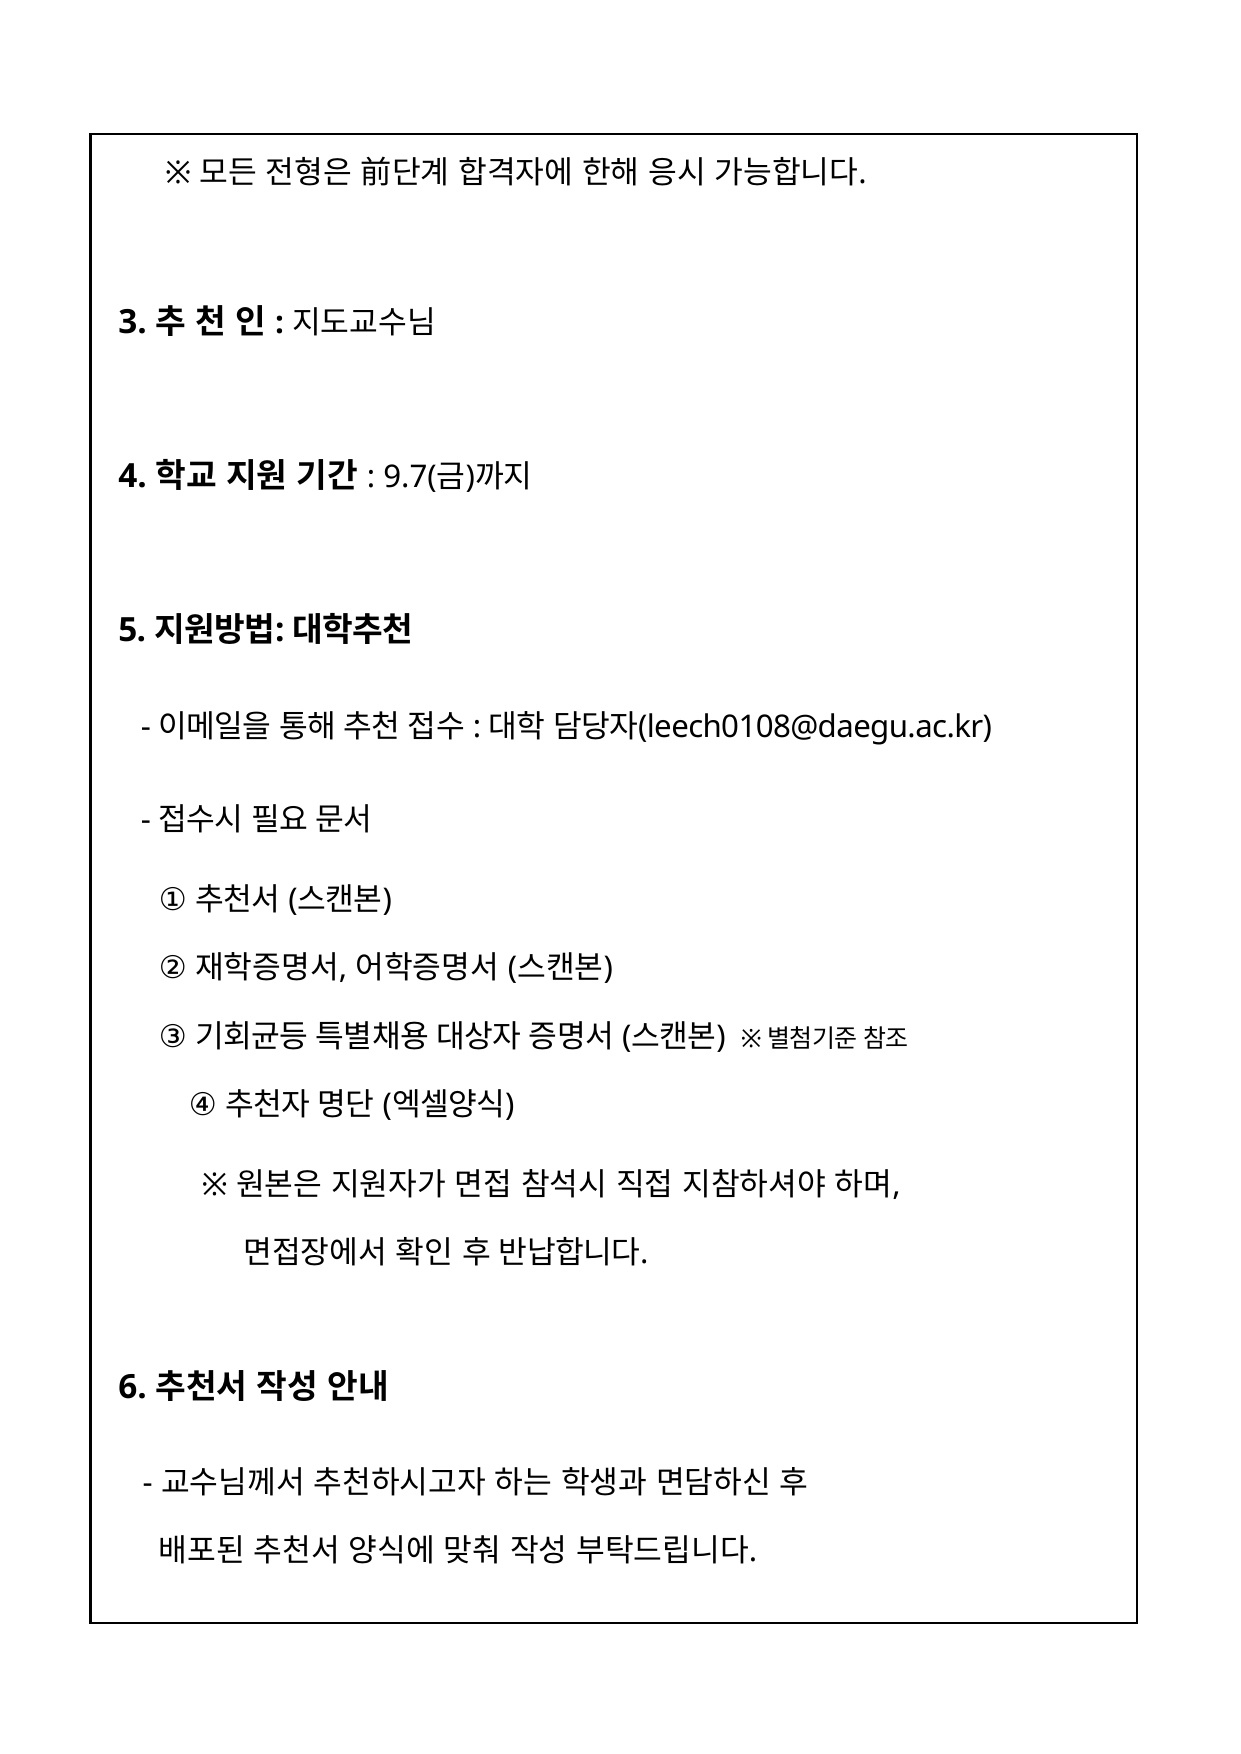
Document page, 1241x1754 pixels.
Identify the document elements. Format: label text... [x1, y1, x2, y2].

text 4. 학교 지원 기간 : 9.7(금)까지 [118, 449, 1122, 497]
text ③ 기회균등 특별채용 대상자 증명서 (스캔본) ※ 별첨기준 참조 [118, 1011, 1122, 1056]
text ④ 추천자 명단 (엑셀양식) [118, 1079, 1122, 1124]
text 5. 지원방법: 대학추천 [118, 603, 1122, 652]
text ※ 모든 전형은 前단계 합격자에 한해 응시 가능합니다. [118, 148, 1122, 193]
text 배포된 추천서 양식에 맞춰 작성 부탁드립니다. [118, 1525, 1122, 1571]
text ① 추천서 (스캔본) [118, 874, 1122, 920]
text - 접수시 필요 문서 [118, 794, 1122, 839]
text - 이메일을 통해 추천 접수 : 대학 담당자(leech0108@daegu.ac.kr) [118, 701, 1122, 746]
text ※ 원본은 지원자가 면접 참석시 직접 지참하셔야 하며, [201, 1159, 1122, 1205]
text - 교수님께서 추천하시고자 하는 학생과 면담하신 후 [118, 1457, 1122, 1503]
text ② 재학증명서, 어학증명서 (스캔본) [118, 943, 1122, 988]
text 6. 추천서 작성 안내 [118, 1360, 1122, 1408]
text 면접장에서 확인 후 반납합니다. [243, 1228, 1122, 1273]
text 3. 추 천 인 : 지도교수님 [118, 294, 1122, 343]
